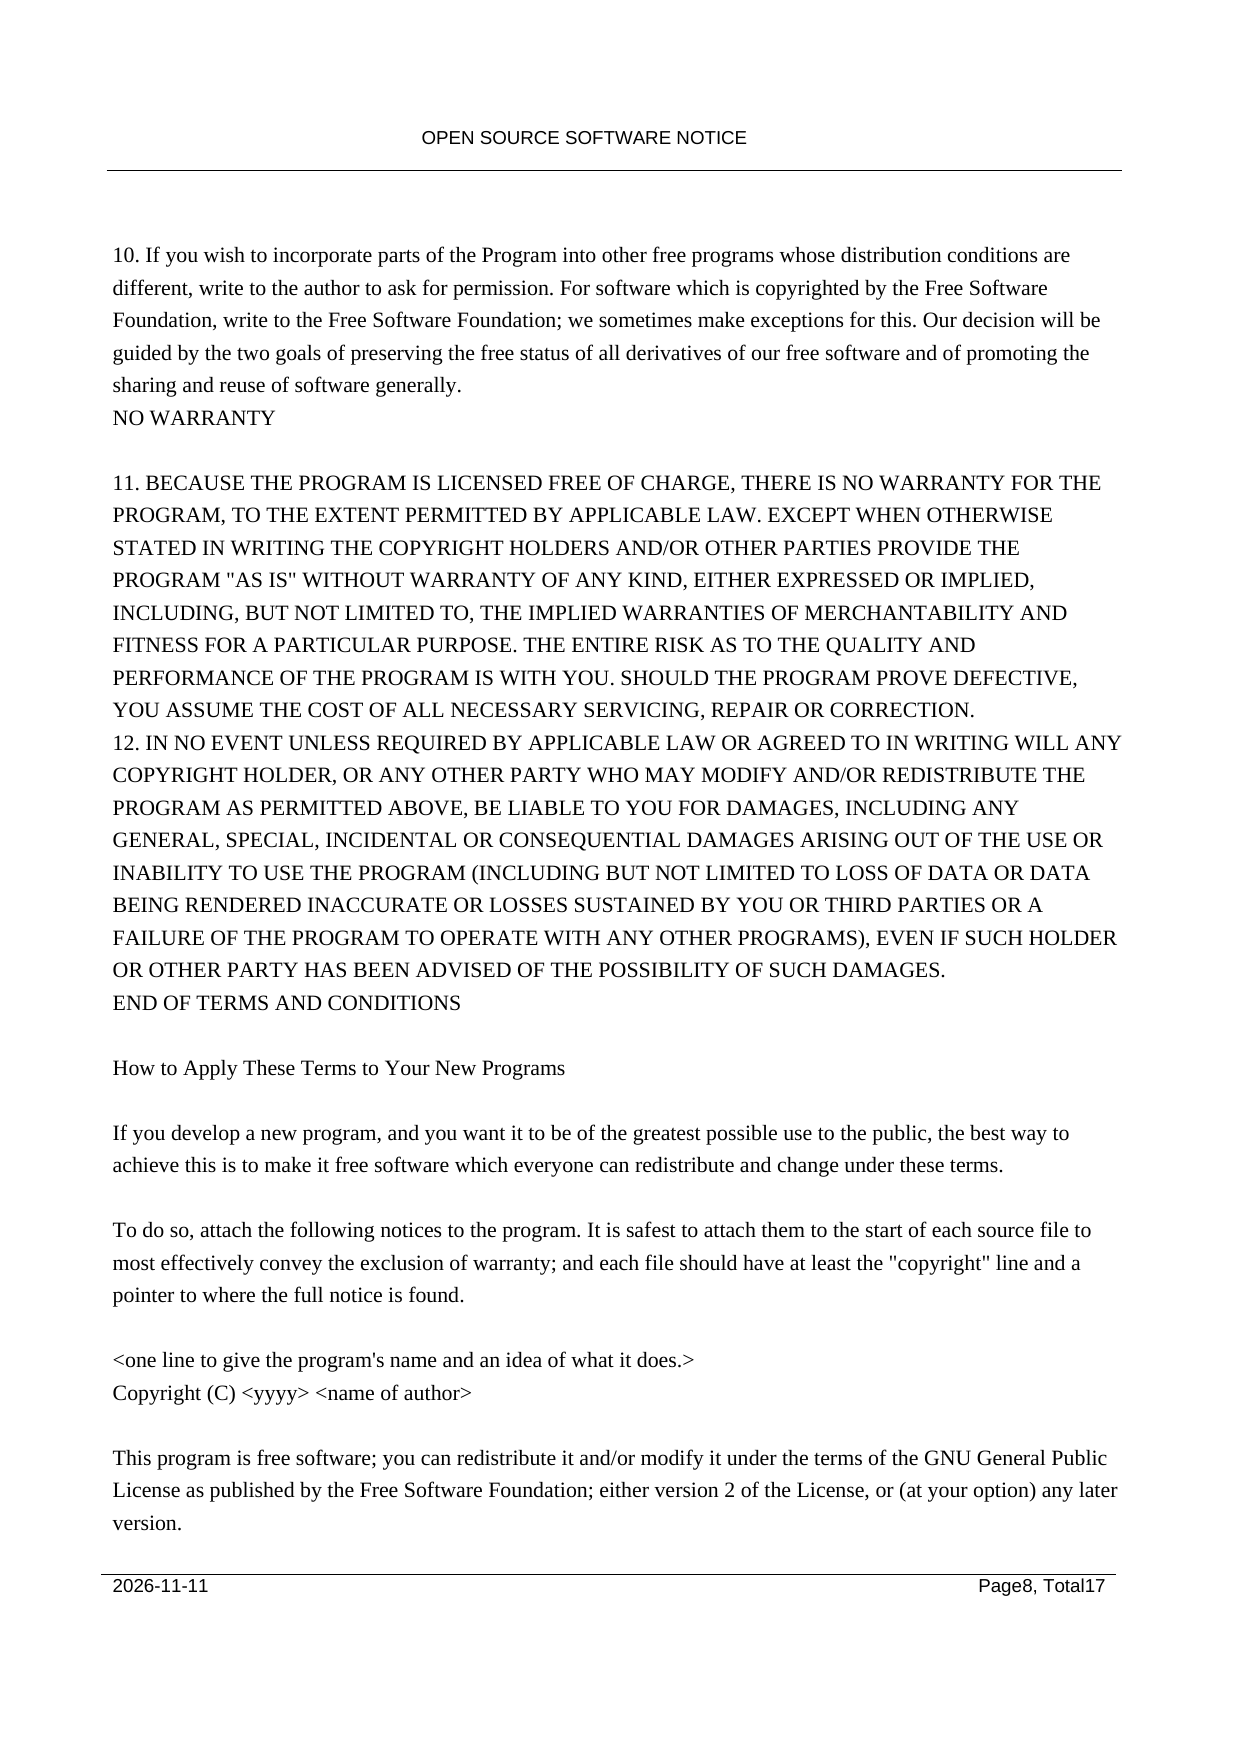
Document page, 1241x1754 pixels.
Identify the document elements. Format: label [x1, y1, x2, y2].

text [112, 206, 1128, 1539]
